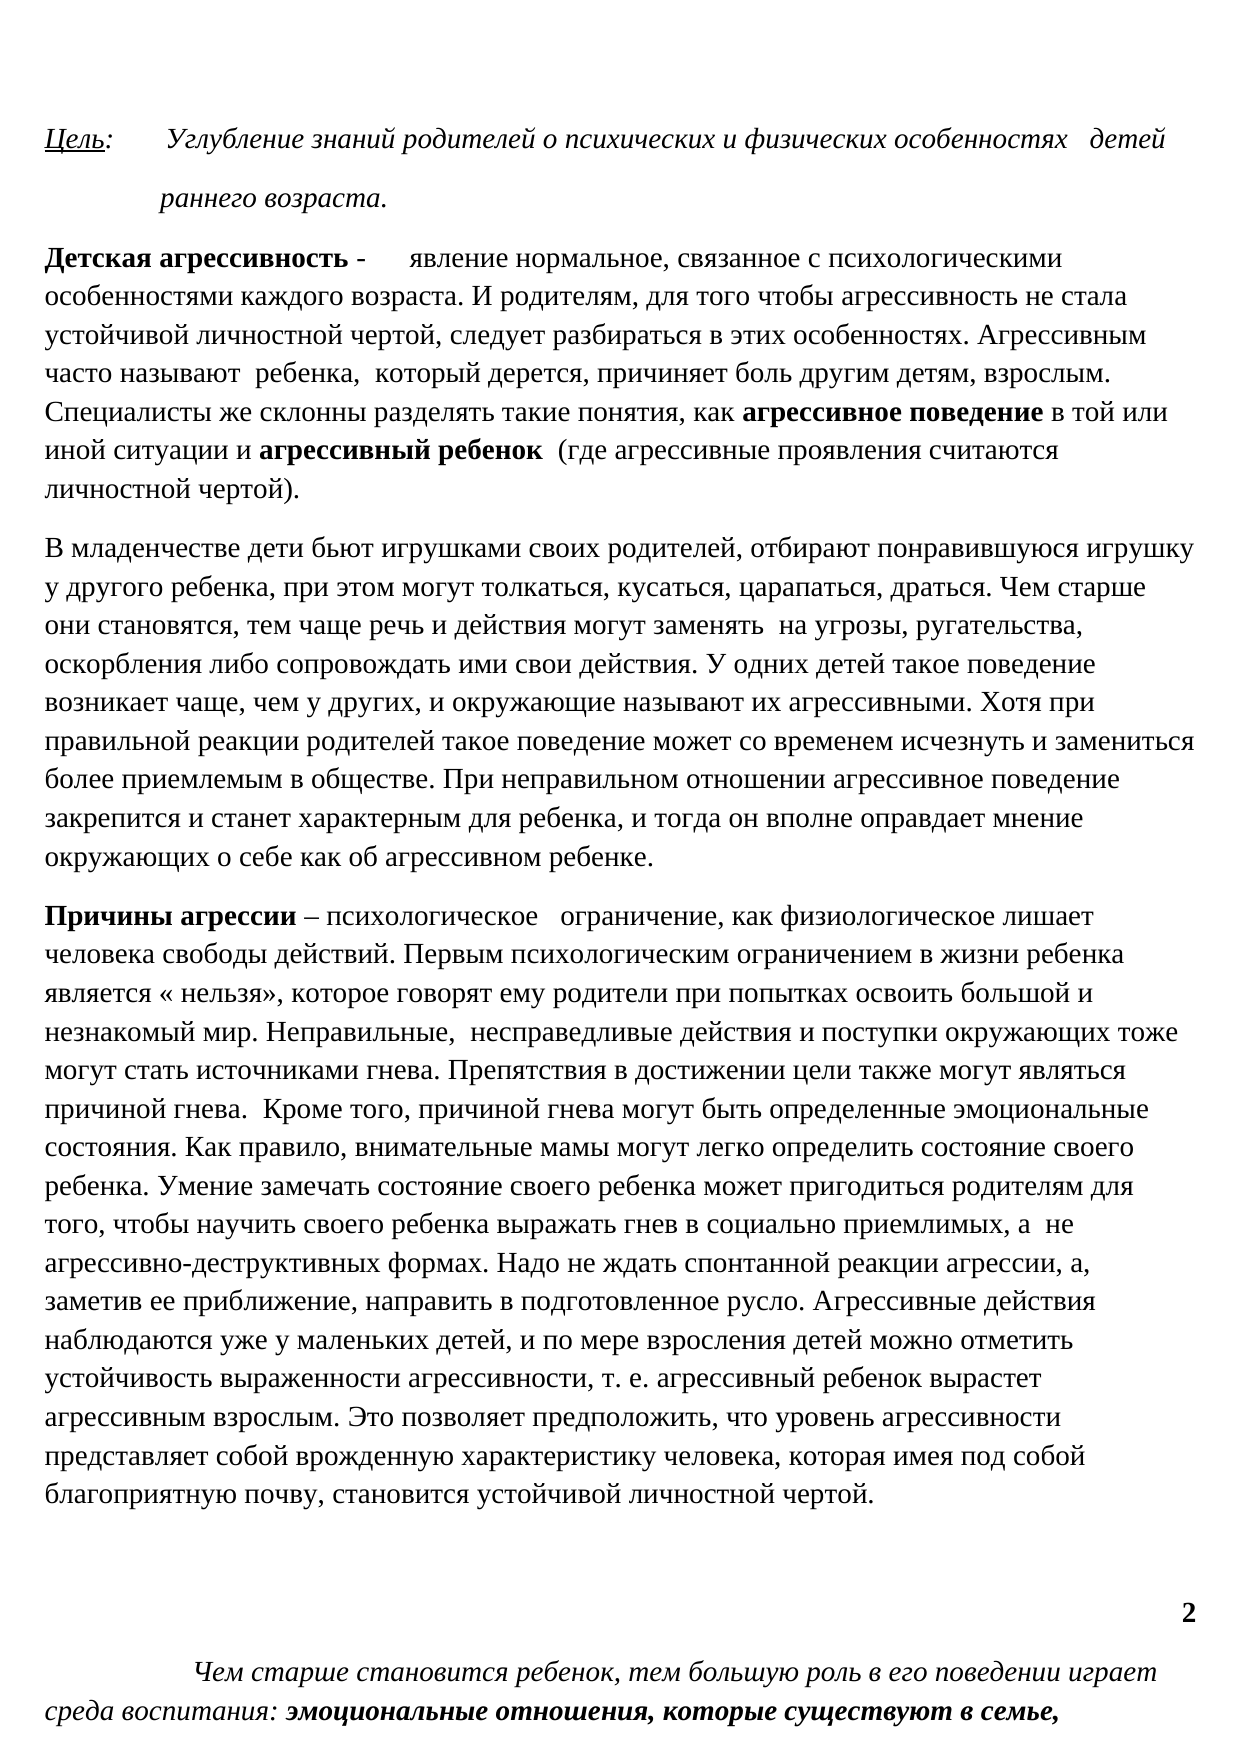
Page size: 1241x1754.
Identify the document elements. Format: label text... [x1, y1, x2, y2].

text Причины агрессии – психологическое ограничение, как физиологическое лишает человека свободы действий. Первым психологическим ограничением в жизни ребенка является « нельзя», которое говорят ему родители при попытках освоить большой и незнакомый мир. Неправильные, несправедливые действия и поступки окружающих тоже могут стать источниками гнева. Препятствия в достижении цели также могут являться причиной гнева. Кроме того, причиной гнева могут быть определенные эмоциональные состояния. Как правило, внимательные мамы могут легко определить состояние своего ребенка. Умение замечать состояние своего ребенка может пригодиться родителям для того, чтобы научить своего ребенка выражать гнев в социально приемлимых, а не агрессивно-деструктивных формах. Надо не ждать спонтанной реакции агрессии, а, заметив ее приближение, направить в подготовленное русло. Агрессивные действия наблюдаются уже у маленьких детей, и по мере взросления детей можно отметить устойчивость выраженности агрессивности, т. е. агрессивный ребенок вырастет агрессивным взрослым. Это позволяет предположить, что уровень агрессивности представляет собой врожденную характеристику человека, которая имея под собой благоприятную почву, становится устойчивой личностной чертой. [44, 898, 1196, 1510]
text В младенчестве дети бьют игрушками своих родителей, отбирают понравившуюся игрушку у другого ребенка, при этом могут толкаться, кусаться, царапаться, драться. Чем старше они становятся, тем чаще речь и действия могут заменять на угрозы, ругательства, оскорбления либо сопровождать ими свои действия. У одних детей такое поведение возникает чаще, чем у других, и окружающие называют их агрессивными. Хотя при правильной реакции родителей такое поведение может со временем исчезнуть и замениться более приемлемым в обществе. При неправильном отношении агрессивное поведение закрепится и станет характерным для ребенка, и тогда он вполне оправдает мнение окружающих о себе как об агрессивном ребенке. [44, 530, 1196, 872]
text Детская агрессивность - явление нормальное, связанное с психологическими особенностями каждого возраста. И родителям, для того чтобы агрессивность не стала устойчивой личностной чертой, следует разбираться в этих особенностях. Агрессивным часто называют ребенка, который дерется, причиняет боль другим детям, взрослым. Специалисты же склонны разделять такие понятия, как агрессивное поведение в той или иной ситуации и агрессивный ребенок (где агрессивные проявления считаются личностной чертой). [44, 240, 1196, 504]
text раннего возраста. [44, 180, 1196, 214]
text 2 [44, 1595, 1196, 1628]
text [44, 1654, 1196, 1726]
text Цель: Углубление знаний родителей о психических и физических особенностях детей [44, 121, 1196, 154]
